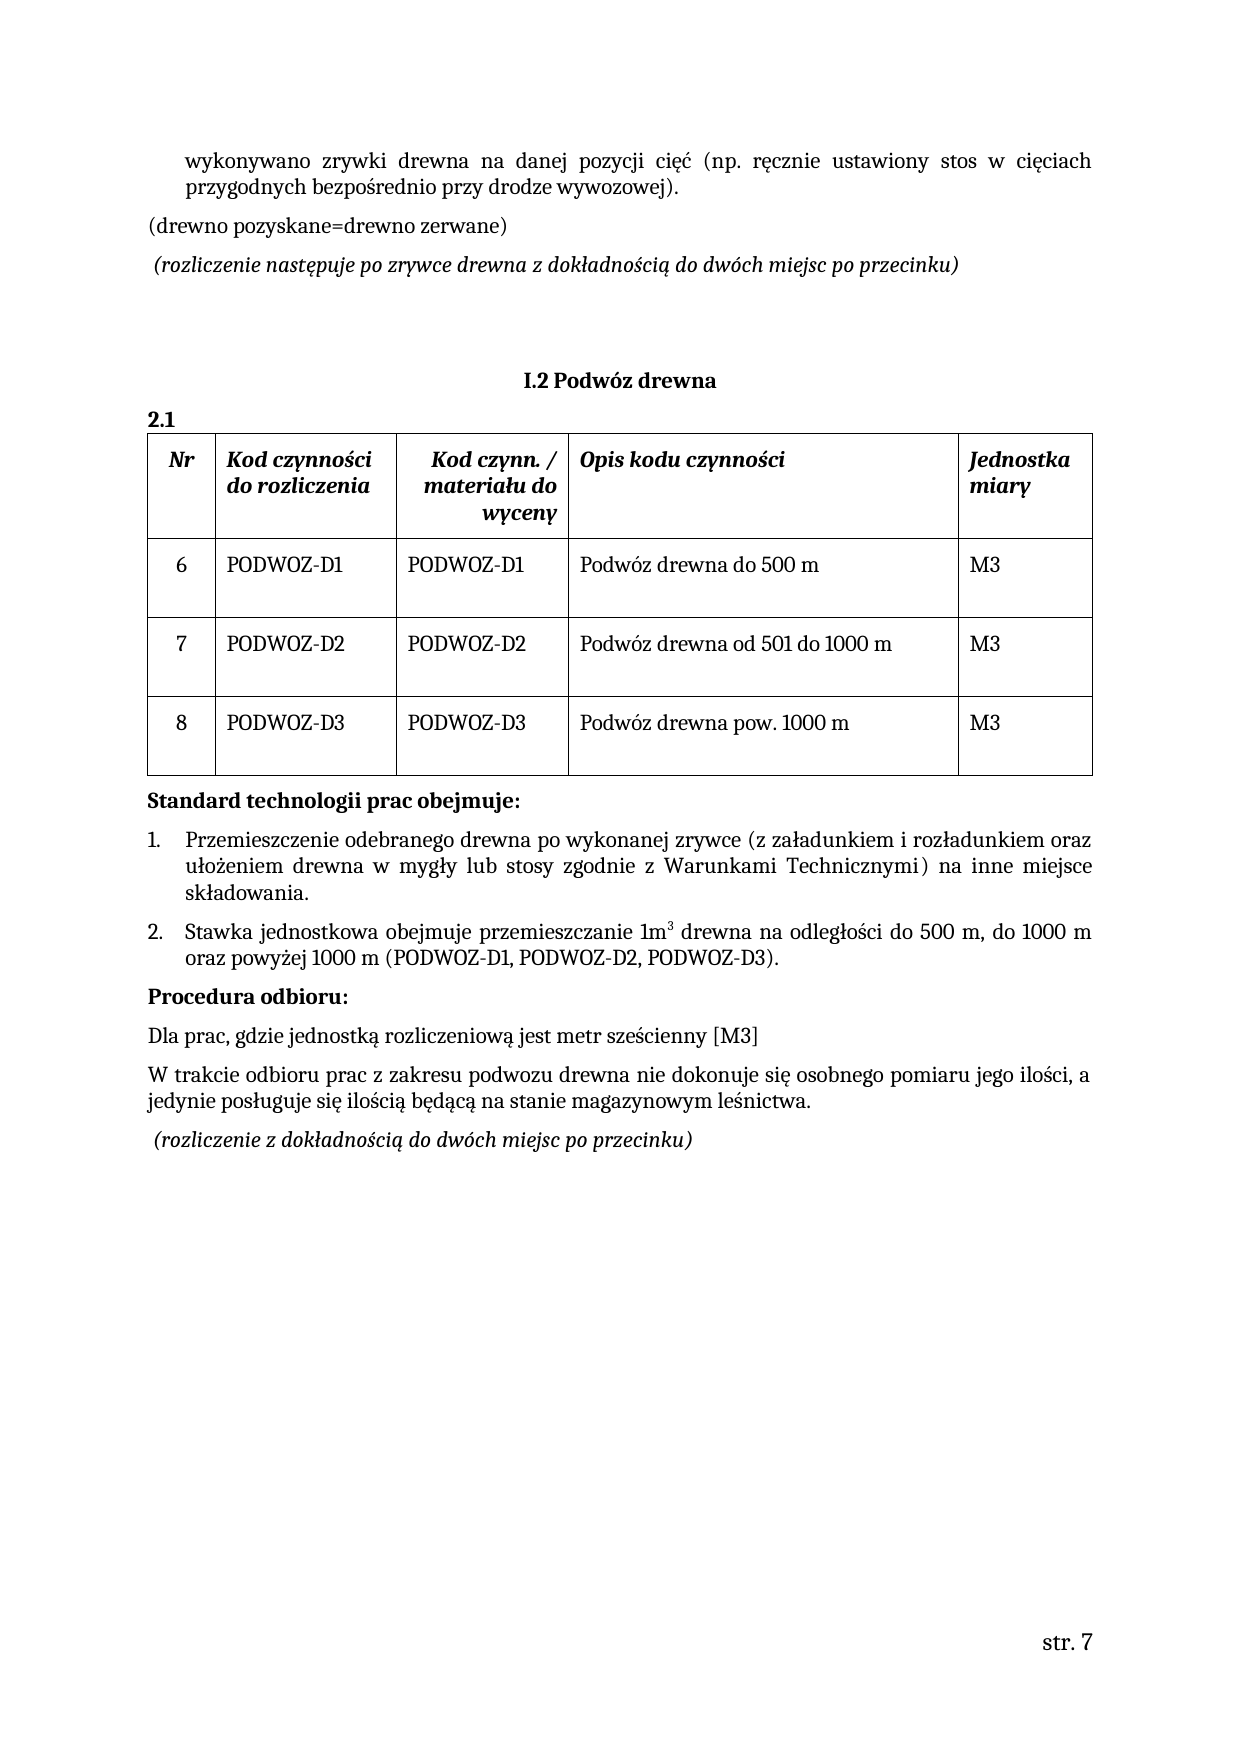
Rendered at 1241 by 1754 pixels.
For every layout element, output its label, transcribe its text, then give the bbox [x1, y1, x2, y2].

text (rozliczenie z dokładnością do dwóch miejsc po przecinku) [148, 1127, 1093, 1153]
table_cell Podwóz drewna od 501 do 1000 m [569, 618, 958, 696]
table_header Nr [148, 434, 215, 538]
table_cell PODWOZ-D2 [397, 618, 568, 696]
text Dla prac, gdzie jednostką rozliczeniową jest metr sześcienny [M3] [148, 1022, 1093, 1049]
table_cell 8 [148, 697, 215, 774]
table_cell M3 [959, 697, 1092, 774]
table_header Kod czynn. / materiału do wyceny [397, 434, 568, 538]
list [148, 148, 1093, 200]
table_cell 6 [148, 539, 215, 617]
table_header Jednostka miary [959, 434, 1092, 538]
table_cell PODWOZ-D3 [397, 697, 568, 774]
text Standard technologii prac obejmuje: [148, 788, 1093, 814]
text (drewno pozyskane=drewno zerwane) [148, 213, 1093, 239]
table_cell 7 [148, 618, 215, 696]
table_cell Podwóz drewna pow. 1000 m [569, 697, 958, 774]
text Procedura odbioru: [148, 984, 1093, 1010]
table_cell M3 [959, 618, 1092, 696]
text 2.1 [148, 407, 1093, 433]
table_cell M3 [959, 539, 1092, 617]
table_header Kod czynności do rozliczenia [216, 434, 396, 538]
list Przemieszczenie odebranego drewna po wykonanej zrywce (z załadunkiem i rozładunkiem oraz ułożeniem drewna w mygły lub stosy zgodnie z Warunkami Technicznymi) na inne miejsce składowania. [148, 827, 1093, 906]
table_cell PODWOZ-D3 [216, 697, 396, 774]
list Stawka jednostkowa obejmuje przemieszczanie 1m3 drewna na odległości do 500 m, do 1000 m oraz powyżej 1000 m (PODWOZ-D1, PODWOZ-D2, PODWOZ-D3). [148, 918, 1093, 971]
text W trakcie odbioru prac z zakresu podwozu drewna nie dokonuje się osobnego pomiaru jego ilości, a jedynie posługuje się ilością będącą na stanie magazynowym leśnictwa. [148, 1061, 1093, 1114]
text (rozliczenie następuje po zrywce drewna z dokładnością do dwóch miejsc po przecinku) [148, 252, 1093, 278]
table_cell Podwóz drewna do 500 m [569, 539, 958, 617]
table_cell PODWOZ-D2 [216, 618, 396, 696]
table_cell PODWOZ-D1 [397, 539, 568, 617]
table_header Opis kodu czynności [569, 434, 958, 538]
table_cell PODWOZ-D1 [216, 539, 396, 617]
text I.2 Podwóz drewna [148, 368, 1093, 394]
